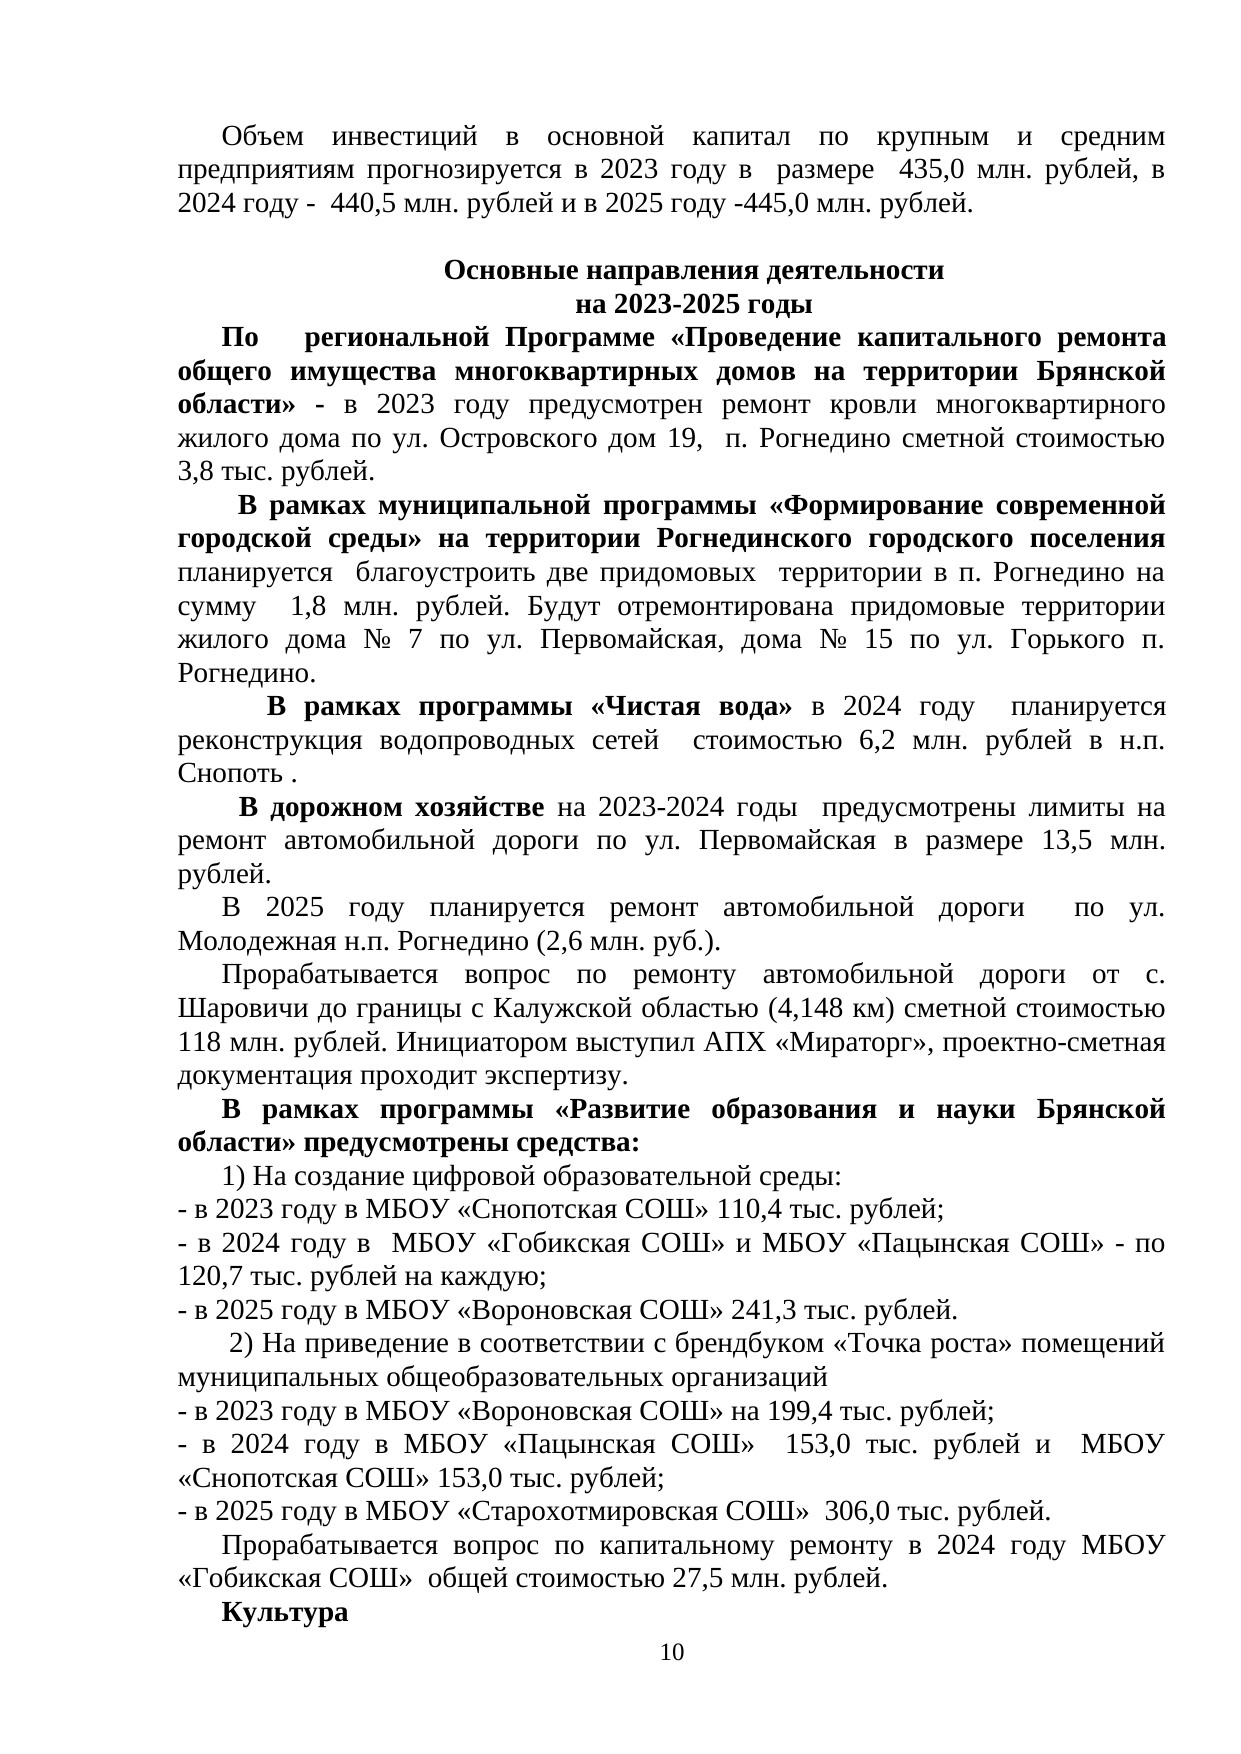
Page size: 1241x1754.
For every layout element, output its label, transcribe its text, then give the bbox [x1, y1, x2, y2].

text Прорабатывается вопрос по капитальному ремонту в 2024 году МБОУ «Гобикская СОШ» общей стоимостью 27,5 млн. рублей. [177, 1527, 1167, 1594]
text В рамках программы «Развитие образования и науки Брянской области» предусмотрены средства: [177, 1091, 1167, 1158]
text 1) На создание цифровой образовательной среды: [177, 1158, 1167, 1191]
text Культура [177, 1594, 1167, 1627]
text на 2023-2025 годы [177, 286, 1167, 319]
text По региональной Программе «Проведение капитального ремонта общего имущества многоквартирных домов на территории Брянской области» - в 2023 году предусмотрен ремонт кровли многоквартирного жилого дома по ул. Островского дом 19, п. Рогнедино сметной стоимостью 3,8 тыс. рублей. [177, 319, 1167, 487]
list 2) На приведение в соответствии с брендбуком «Точка роста» помещений муниципальных общеобразовательных организаций [177, 1326, 1167, 1393]
text Объем инвестиций в основной капитал по крупным и средним предприятиям прогнозируется в 2023 году в размере 435,0 млн. рублей, в 2024 году - 440,5 млн. рублей и в 2025 году -445,0 млн. рублей. [177, 118, 1167, 219]
list - в 2024 году в МБОУ «Гобикская СОШ» и МБОУ «Пацынская СОШ» - по 120,7 тыс. рублей на каждую; [177, 1225, 1167, 1292]
text В рамках муниципальной программы «Формирование современной городской среды» на территории Рогнединского городского поселения планируется благоустроить две придомовых территории в п. Рогнедино на сумму 1,8 млн. рублей. Будут отремонтирована придомовые территории жилого дома № 7 по ул. Первомайская, дома № 15 по ул. Горького п. Рогнедино. [177, 487, 1167, 688]
list - в 2025 году в МБОУ «Старохотмировская СОШ» 306,0 тыс. рублей. [177, 1493, 1167, 1527]
text В 2025 году планируется ремонт автомобильной дороги по ул. Молодежная н.п. Рогнедино (2,6 млн. руб.). [177, 889, 1167, 957]
list - в 2023 году в МБОУ «Вороновская СОШ» на 199,4 тыс. рублей; [177, 1393, 1167, 1426]
list - в 2025 году в МБОУ «Вороновская СОШ» 241,3 тыс. рублей. [177, 1292, 1167, 1326]
text Прорабатывается вопрос по ремонту автомобильной дороги от с. Шаровичи до границы с Калужской областью (4,148 км) сметной стоимостью 118 млн. рублей. Инициатором выступил АПХ «Мираторг», проектно-сметная документация проходит экспертизу. [177, 957, 1167, 1091]
text - в 2023 году в МБОУ «Снопотская СОШ» 110,4 тыс. рублей; [177, 1191, 1167, 1225]
text В дорожном хозяйстве на 2023-2024 годы предусмотрены лимиты на ремонт автомобильной дороги по ул. Первомайская в размере 13,5 млн. рублей. [177, 789, 1167, 889]
text Основные направления деятельности [177, 252, 1167, 286]
list - в 2024 году в МБОУ «Пацынская СОШ» 153,0 тыс. рублей и МБОУ «Снопотская СОШ» 153,0 тыс. рублей; [177, 1426, 1167, 1493]
text В рамках программы «Чистая вода» в 2024 году планируется реконструкция водопроводных сетей стоимостью 6,2 млн. рублей в н.п. Снопоть . [177, 688, 1167, 789]
